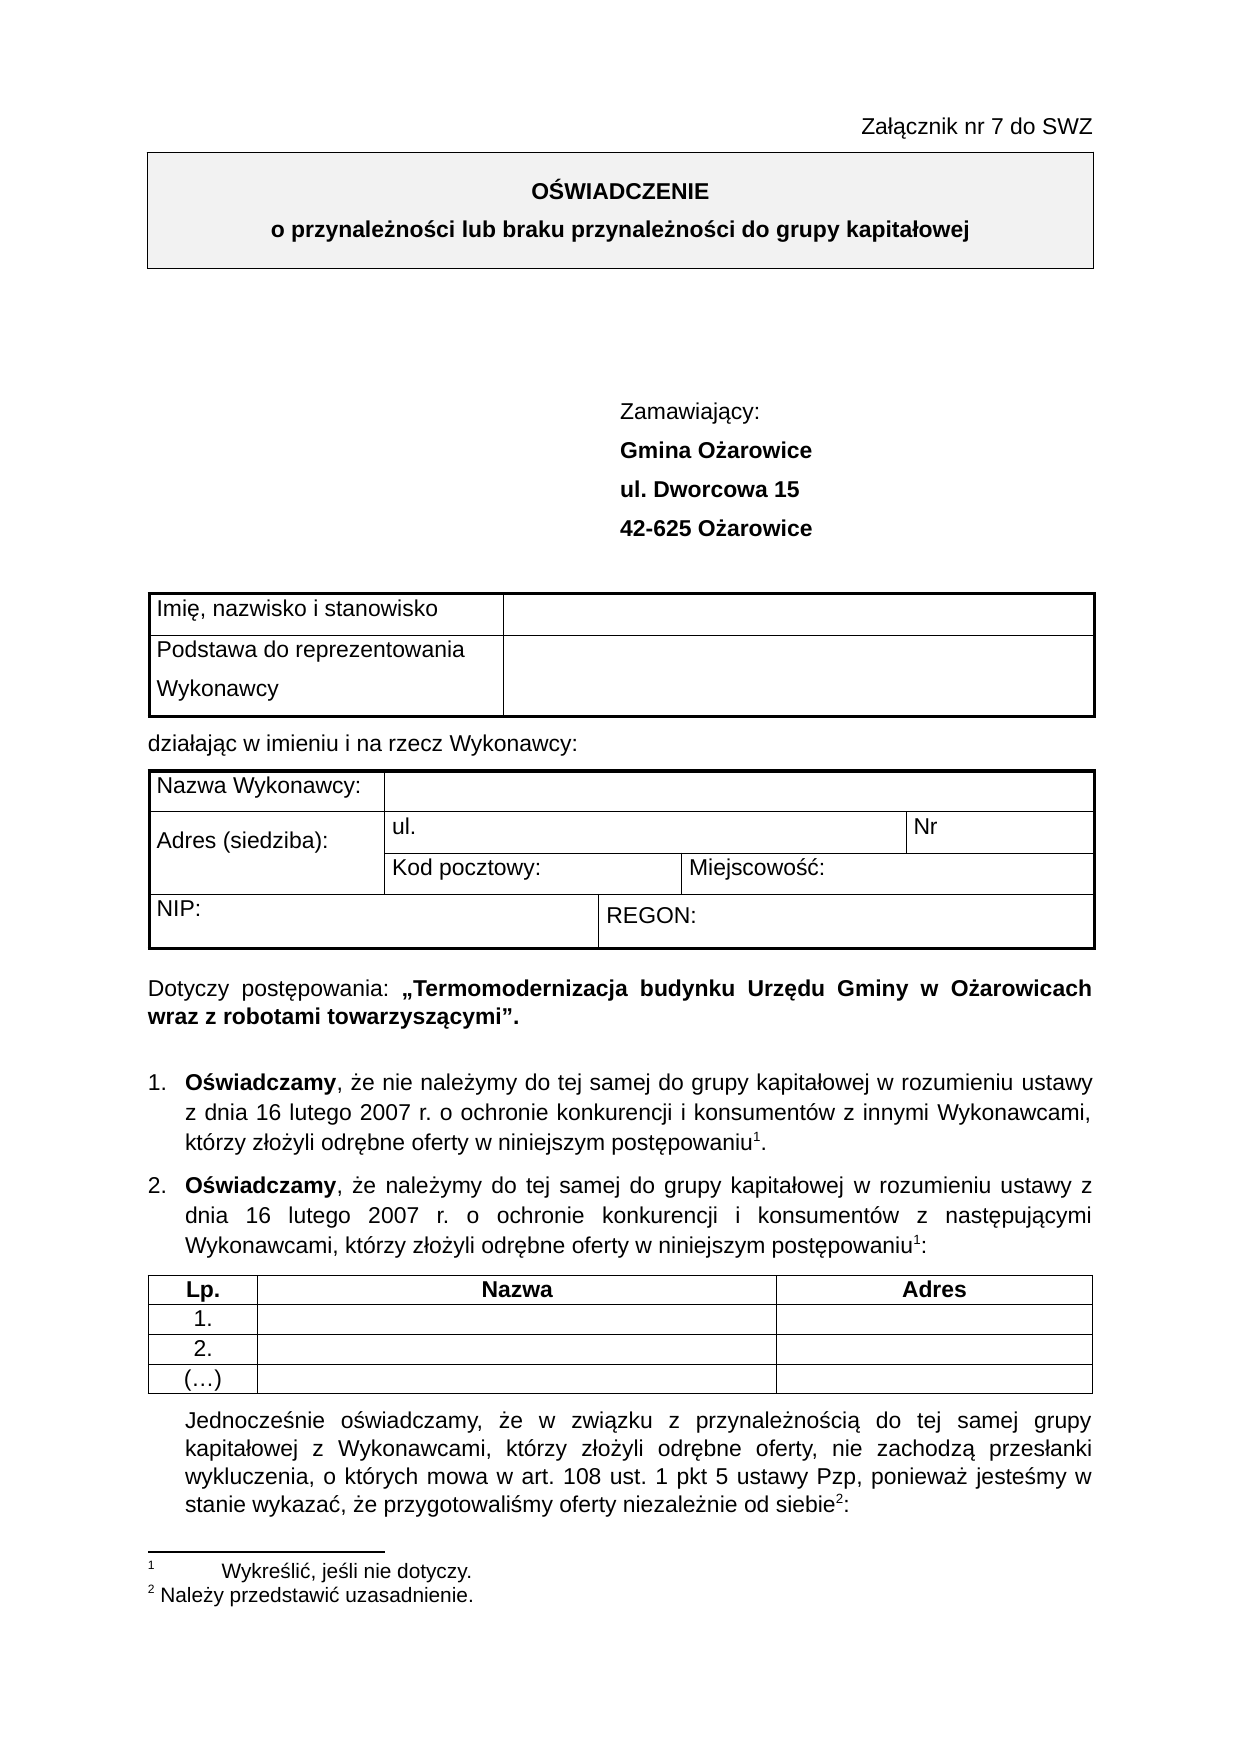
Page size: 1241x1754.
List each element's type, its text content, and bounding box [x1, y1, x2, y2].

text 42-625 Ożarowice [620, 514, 1093, 541]
list Jednocześnie oświadczamy, że w związku z przynależnością do tej samej grupy kapitałowej z Wykonawcami, którzy złożyli odrębne oferty, nie zachodzą przesłanki wykluczenia, o których mowa w art. 108 ust. 1 pkt 5 ustawy Pzp, ponieważ jesteśmy w stanie wykazać, że przygotowaliśmy oferty niezależnie od siebie: [185, 1407, 1093, 1517]
text działając w imieniu i na rzecz Wykonawcy: [148, 730, 1093, 757]
table_header [504, 595, 1093, 635]
table_header [385, 773, 1093, 811]
table_cell [258, 1365, 776, 1393]
table_cell [258, 1335, 776, 1363]
text o przynależności lub braku przynależności do grupy kapitałowej [148, 190, 1093, 268]
table_header Lp. [149, 1276, 257, 1304]
list Oświadczamy, że należymy do tej samej do grupy kapitałowej w rozumieniu ustawy z dnia 16 lutego 2007 r. o ochronie konkurencji i konsumentów z następującymi Wykonawcami, którzy złożyli odrębne oferty w niniejszym postępowaniu1: [148, 1172, 1093, 1258]
text Gmina Ożarowice [620, 437, 1093, 463]
table_cell Nr [907, 812, 1093, 853]
table_cell NIP: [151, 895, 598, 947]
text ul. Dworcowa 15 [620, 476, 1093, 502]
table_cell Adres (siedziba): [151, 812, 384, 894]
table_cell [777, 1335, 1092, 1363]
table_header Imię, nazwisko i stanowisko [151, 595, 503, 635]
text OŚWIADCZENIE [148, 153, 1093, 190]
table_cell Kod pocztowy: [385, 854, 681, 894]
table_cell [504, 636, 1093, 715]
list Oświadczamy, że nie należymy do tej samej do grupy kapitałowej w rozumieniu ustawy z dnia 16 lutego 2007 r. o ochronie konkurencji i konsumentów z innymi Wykonawcami, którzy złożyli odrębne oferty w niniejszym postępowaniu. [148, 1068, 1093, 1155]
table_header Nazwa Wykonawcy: [151, 773, 384, 811]
table_cell Miejscowość: [682, 854, 1093, 894]
table_cell (…) [149, 1365, 257, 1393]
table_cell 2. [149, 1335, 257, 1363]
table_cell ul. [385, 812, 906, 853]
table_header Nazwa [258, 1276, 776, 1304]
list Dotyczy postępowania: „Termomodernizacja budynku Urzędu Gminy w Ożarowicach wraz z robotami towarzyszącymi”. [148, 975, 1093, 1029]
table_cell Podstawa do reprezentowania Wykonawcy [151, 636, 503, 715]
table_cell [777, 1365, 1092, 1393]
table_cell [777, 1305, 1092, 1334]
table_cell [258, 1305, 776, 1334]
table_cell REGON: [599, 895, 1093, 947]
text Zamawiający: [620, 398, 1093, 424]
table_header Adres [777, 1276, 1092, 1304]
table_cell 1. [149, 1305, 257, 1334]
